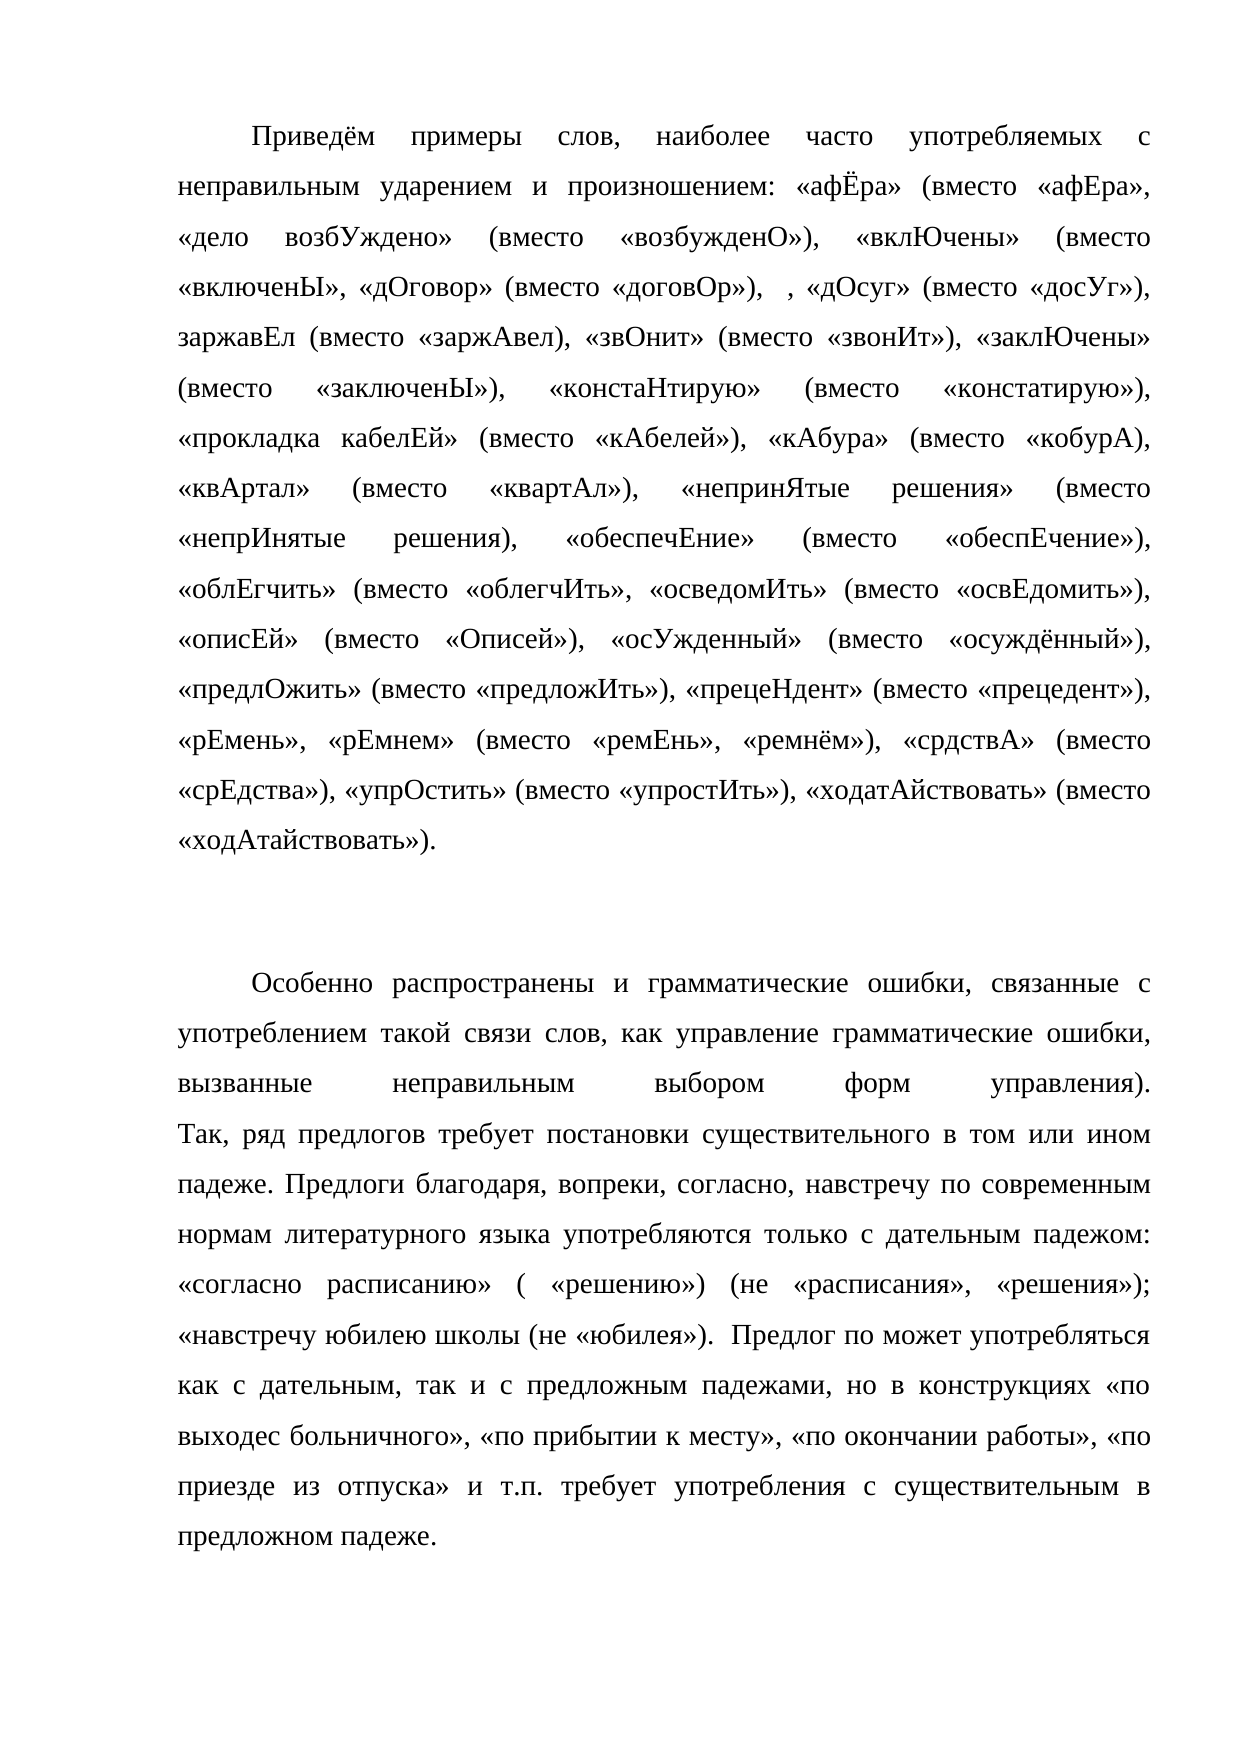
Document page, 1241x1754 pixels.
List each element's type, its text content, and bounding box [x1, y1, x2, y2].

text Особенно распространены и грамматические ошибки, связанные с употреблением такой связи слов, как управление грамматические ошибки, вызванные неправильным выбором форм управления). Так, ряд предлогов требует постановки существительного в том или ином падеже. Предлоги благодаря, вопреки, согласно, навстречу по современным нормам литературного языка употребляются только с дательным падежом: «согласно расписанию» ( «решению») (не «расписания», «решения»); «навстречу юбилею школы (не «юбилея»). Предлог по может употребляться как с дательным, так и с предложным падежами, но в конструкциях «по выходес больничного», «по прибытии к месту», «по окончании работы», «по приезде из отпуска» и т.п. требует употребления с существительным в предложном падеже. [177, 965, 1152, 1552]
text Приведём примеры слов, наиболее часто употребляемых с неправильным ударением и произношением: «афЁра» (вместо «афЕра», «дело возбУждено» (вместо «возбужденО»), «вклЮчены» (вместо «включенЫ», «дОговор» (вместо «договОр»), , «дОсуг» (вместо «досУг»), заржавЕл (вместо «заржАвел), «звОнит» (вместо «звонИт»), «заклЮчены» (вместо «заключенЫ»), «констаНтирую» (вместо «констатирую»), «прокладка кабелЕй» (вместо «кАбелей»), «кАбура» (вместо «кобурА), «квАртал» (вместо «квартАл»), «непринЯтые решения» (вместо «непрИнятые решения), «обеспечЕние» (вместо «обеспЕчение»), «облЕгчить» (вместо «облегчИть», «осведомИть» (вместо «освЕдомить»), «описЕй» (вместо «Описей»), «осУжденный» (вместо «осуждённый»), «предлОжить» (вместо «предложИть»), «прецеНдент» (вместо «прецедент»), «рЕмень», «рЕмнем» (вместо «ремЕнь», «ремнём»), «срдствА» (вместо «срЕдства»), «упрОстить» (вместо «упростИть»), «ходатАйствовать» (вместо «ходАтайствовать»). [177, 118, 1152, 856]
